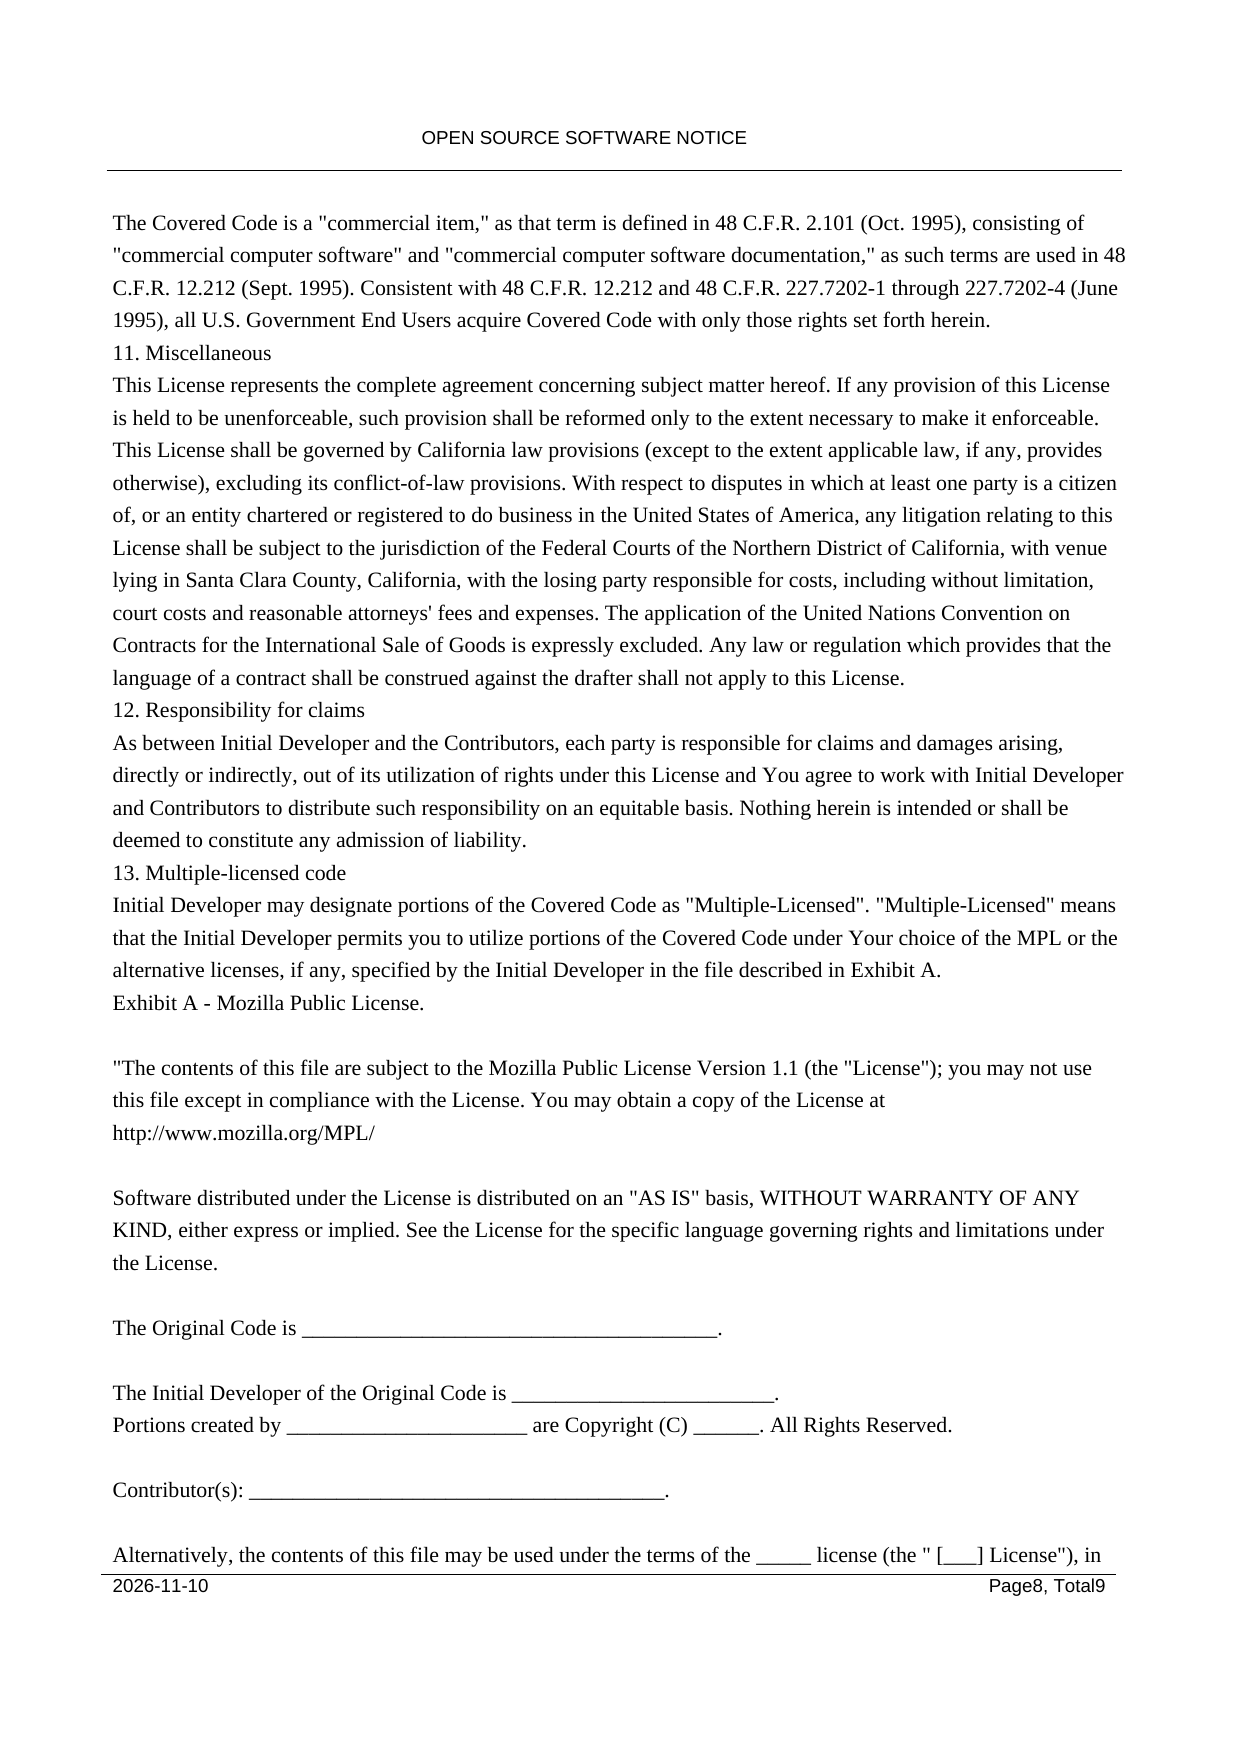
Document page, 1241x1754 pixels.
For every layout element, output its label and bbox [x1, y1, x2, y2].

text [112, 206, 1128, 1571]
